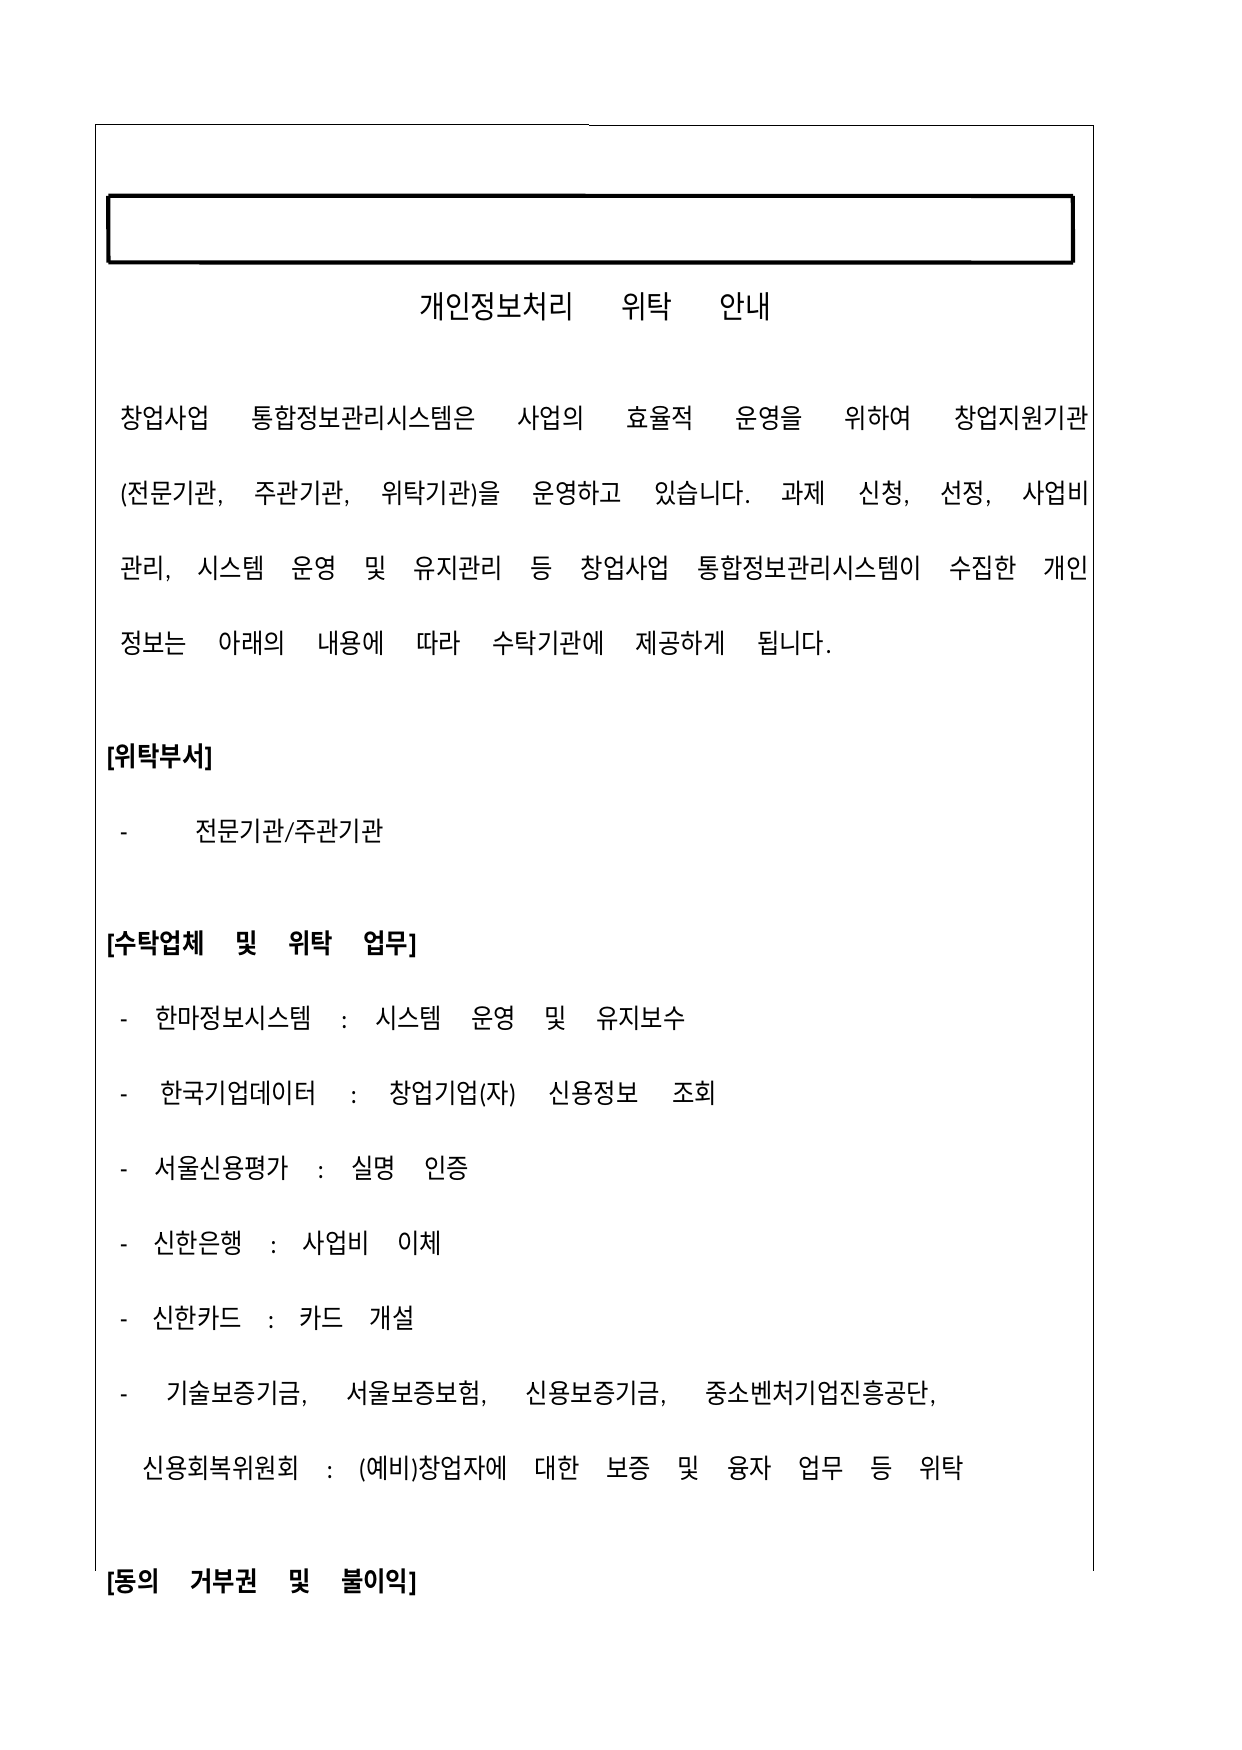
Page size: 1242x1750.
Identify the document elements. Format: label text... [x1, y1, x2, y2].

text 정보는 아래의 내용에 따라 수탁기관에 제공하게 됩니다. [96, 604, 831, 679]
text - 신한카드 : 카드 개설 [96, 1279, 415, 1354]
text - 기술보증기금, 서울보증보험, 신용보증기금, 중소벤처기업진흥공단, [96, 1354, 936, 1429]
text - 한마정보시스템 : 시스템 운영 및 유지보수 [96, 979, 686, 1054]
text 관리, 시스템 운영 및 유지관리 등 창업사업 통합정보관리시스템이 수집한 개인 [96, 529, 1090, 604]
text - 신한은행 : 사업비 이체 [96, 1204, 442, 1279]
text 신용회복위원회 : (예비)창업자에 대한 보증 및 융자 업무 등 위탁 [96, 1429, 965, 1504]
text [위탁부서] [96, 717, 240, 792]
text - 서울신용평가 : 실명 인증 [96, 1129, 469, 1204]
text [동의 거부권 및 불이익] [90, 1542, 417, 1617]
text 창업사업 통합정보관리시스템은 사업의 효율적 운영을 위하여 창업지원기관 [96, 379, 1090, 454]
text [수탁업체 및 위탁 업무] [96, 904, 417, 979]
text - 전문기관/주관기관 [96, 792, 383, 867]
text (전문기관, 주관기관, 위탁기관)을 운영하고 있습니다. 과제 신청, 선정, 사업비 [96, 454, 1090, 529]
text - 한국기업데이터 : 창업기업(자) 신용정보 조회 [96, 1054, 717, 1129]
text 개인정보처리 위탁 안내 [96, 267, 771, 342]
